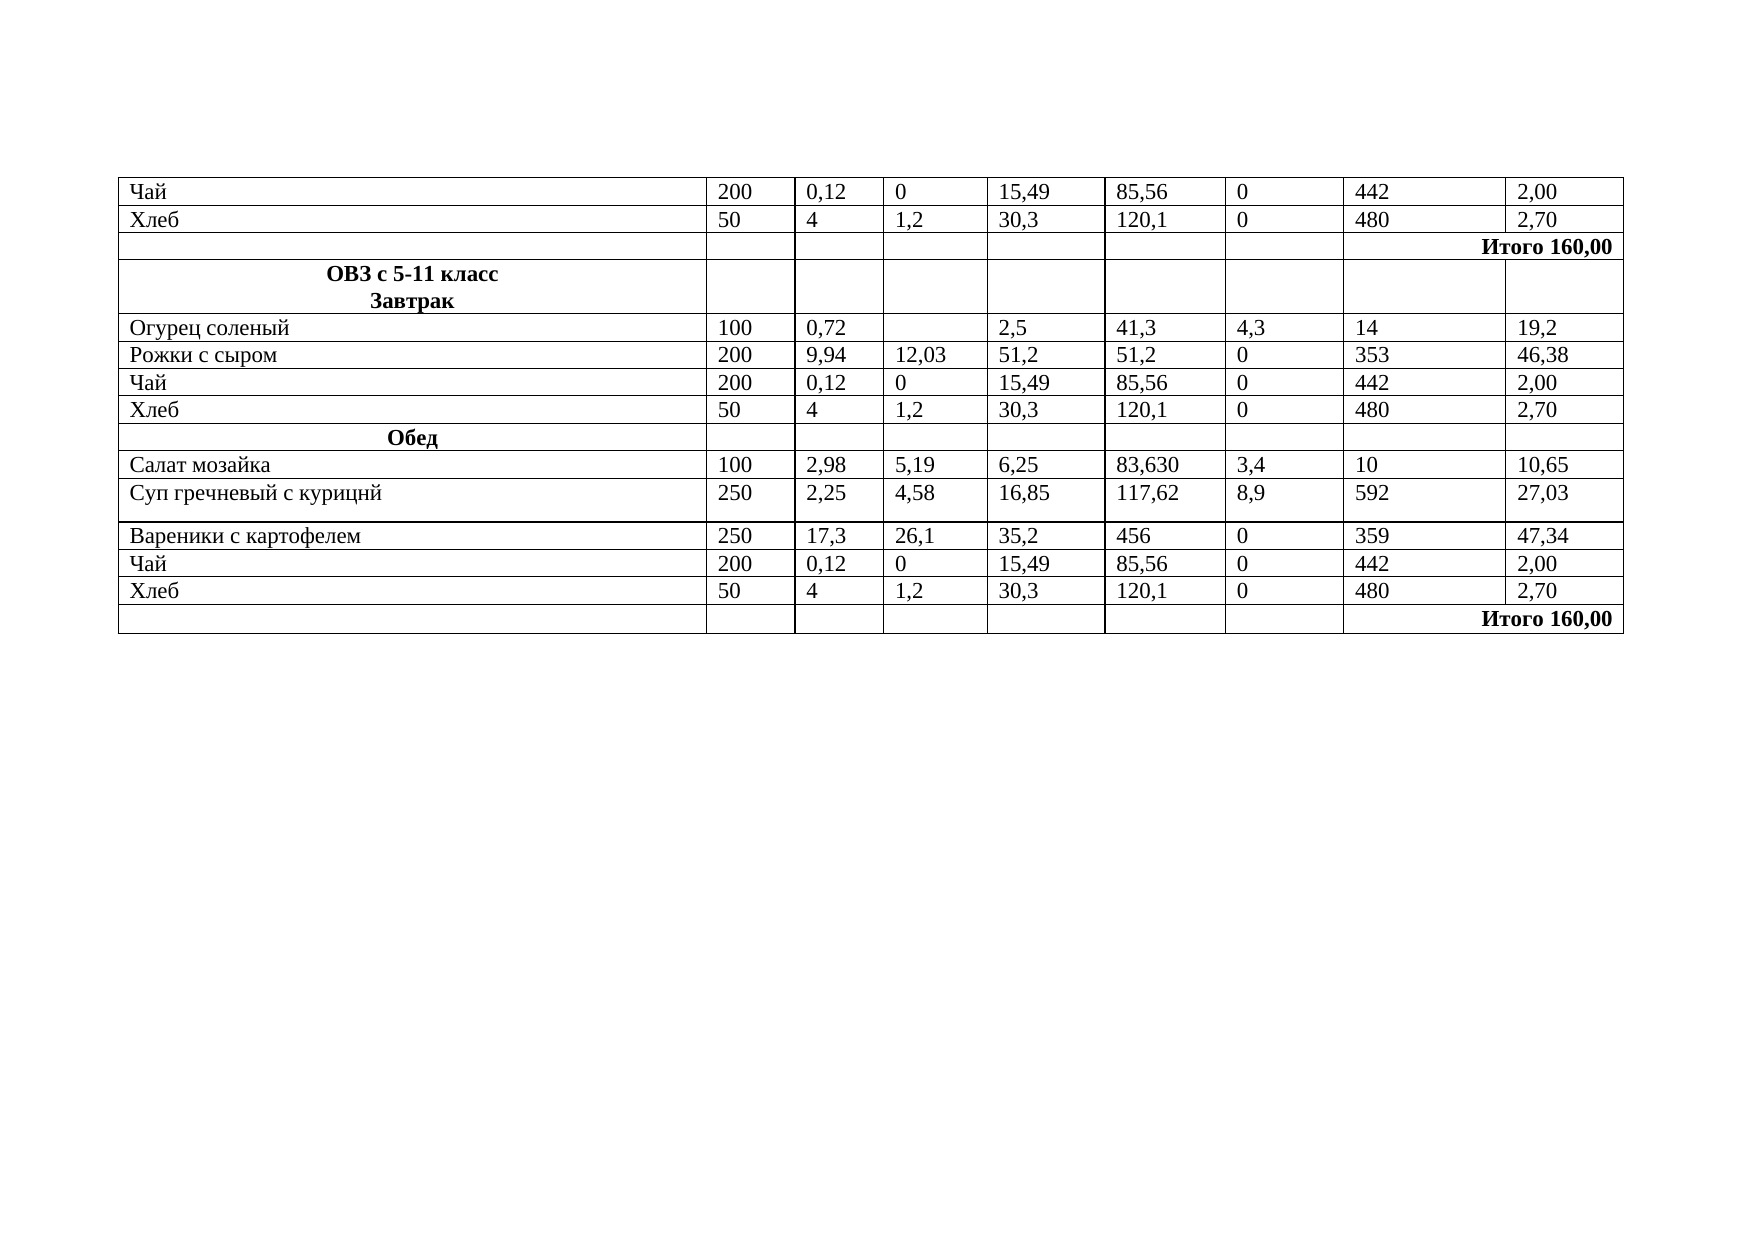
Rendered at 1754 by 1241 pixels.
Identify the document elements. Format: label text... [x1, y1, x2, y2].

table_cell 0,72 [796, 314, 883, 341]
table_cell [707, 424, 794, 450]
table_cell [884, 605, 987, 633]
table_cell Чай [119, 178, 706, 204]
table_cell Обед [119, 424, 706, 450]
table_cell 46,38 [1506, 342, 1623, 368]
table_cell Чай [119, 369, 706, 395]
table_cell 200 [707, 342, 794, 368]
table_cell [884, 314, 987, 341]
table_cell 14 [1344, 314, 1505, 341]
table_cell 592 [1344, 479, 1505, 521]
table_cell 85,56 [1106, 369, 1225, 395]
table_cell Огурец соленый [119, 314, 706, 341]
table_cell [707, 605, 794, 633]
table_cell [1226, 233, 1343, 259]
table_cell 30,3 [988, 577, 1104, 603]
table_cell 0 [1226, 206, 1343, 232]
table_cell 17,3 [796, 523, 883, 549]
table_cell [796, 424, 883, 450]
table_cell 10,65 [1506, 451, 1623, 477]
table_cell 117,62 [1106, 479, 1225, 521]
table_cell 100 [707, 451, 794, 477]
table_cell 2,00 [1506, 369, 1623, 395]
table_cell Чай [119, 550, 706, 576]
table_cell [1344, 260, 1505, 313]
table_cell 0 [884, 178, 987, 204]
table_cell [1506, 260, 1623, 313]
table_cell 41,3 [1106, 314, 1225, 341]
table_cell [1344, 424, 1505, 450]
table_cell 4 [796, 206, 883, 232]
table_cell [119, 233, 706, 259]
table_cell ОВЗ с 5-11 класс Завтрак [119, 260, 706, 313]
table_cell 15,49 [988, 550, 1104, 576]
table_cell 1,2 [884, 396, 987, 423]
table_cell [1226, 260, 1343, 313]
table_cell [884, 233, 987, 259]
table_cell [884, 260, 987, 313]
table_cell [707, 233, 794, 259]
table_cell 0,12 [796, 550, 883, 576]
table_cell 19,2 [1506, 314, 1623, 341]
table_cell 4 [796, 396, 883, 423]
table_cell 4,58 [884, 479, 987, 521]
table_cell 26,1 [884, 523, 987, 549]
table_cell 0 [1226, 523, 1343, 549]
table_cell 480 [1344, 577, 1505, 603]
table_cell [796, 260, 883, 313]
table_cell [796, 233, 883, 259]
table_cell 0 [884, 550, 987, 576]
table_cell 6,25 [988, 451, 1104, 477]
table_cell 85,56 [1106, 550, 1225, 576]
table_cell 0 [884, 369, 987, 395]
table_cell 15,49 [988, 369, 1104, 395]
table_cell 200 [707, 550, 794, 576]
table_cell 0 [1226, 550, 1343, 576]
table_cell [988, 424, 1104, 450]
table_cell [1506, 424, 1623, 450]
table_cell 16,85 [988, 479, 1104, 521]
table_cell 442 [1344, 178, 1505, 204]
table_cell 456 [1106, 523, 1225, 549]
table_cell Хлеб [119, 396, 706, 423]
table_cell 120,1 [1106, 577, 1225, 603]
table_cell [1106, 605, 1225, 633]
table_cell Итого 160,00 [1344, 605, 1623, 633]
table_cell Вареники с картофелем [119, 523, 706, 549]
table_cell 0 [1226, 396, 1343, 423]
table_cell 85,56 [1106, 178, 1225, 204]
table_cell Хлеб [119, 577, 706, 603]
table_cell 50 [707, 206, 794, 232]
table_cell Хлеб [119, 206, 706, 232]
table_cell Салат мозайка [119, 451, 706, 477]
table_cell Суп гречневый с курицнй [119, 479, 706, 521]
table_cell 4,3 [1226, 314, 1343, 341]
table_cell 0 [1226, 342, 1343, 368]
table_cell 480 [1344, 206, 1505, 232]
table_cell [119, 605, 706, 633]
table_cell 359 [1344, 523, 1505, 549]
table_cell 2,70 [1506, 577, 1623, 603]
table_cell 50 [707, 577, 794, 603]
table_cell Итого 160,00 [1344, 233, 1623, 259]
table_cell 51,2 [988, 342, 1104, 368]
table_cell [988, 605, 1104, 633]
table_cell 200 [707, 178, 794, 204]
table_cell 51,2 [1106, 342, 1225, 368]
table_cell 0 [1226, 577, 1343, 603]
table_cell [988, 260, 1104, 313]
table_cell 9,94 [796, 342, 883, 368]
table_cell 35,2 [988, 523, 1104, 549]
table_cell 0 [1226, 369, 1343, 395]
table_cell 120,1 [1106, 206, 1225, 232]
table_cell 50 [707, 396, 794, 423]
table_cell 2,70 [1506, 396, 1623, 423]
table_cell 353 [1344, 342, 1505, 368]
table_cell 3,4 [1226, 451, 1343, 477]
table_cell [1226, 605, 1343, 633]
table_cell 442 [1344, 369, 1505, 395]
table_cell 2,5 [988, 314, 1104, 341]
table_cell 30,3 [988, 396, 1104, 423]
table_cell 8,9 [1226, 479, 1343, 521]
table_cell [1226, 424, 1343, 450]
table_cell 10 [1344, 451, 1505, 477]
table_cell 120,1 [1106, 396, 1225, 423]
table_cell 0 [1226, 178, 1343, 204]
table_cell 27,03 [1506, 479, 1623, 521]
table_cell 83,630 [1106, 451, 1225, 477]
table_cell 47,34 [1506, 523, 1623, 549]
table_cell 2,25 [796, 479, 883, 521]
table_cell 4 [796, 577, 883, 603]
table_cell [1106, 424, 1225, 450]
table_cell [884, 424, 987, 450]
table_cell Рожки с сыром [119, 342, 706, 368]
table_cell [988, 233, 1104, 259]
table_cell 15,49 [988, 178, 1104, 204]
table_cell 0,12 [796, 178, 883, 204]
table_cell 5,19 [884, 451, 987, 477]
table_cell 2,70 [1506, 206, 1623, 232]
table_cell 2,00 [1506, 550, 1623, 576]
table_cell 442 [1344, 550, 1505, 576]
table_cell 1,2 [884, 577, 987, 603]
table_cell 100 [707, 314, 794, 341]
table_cell 0,12 [796, 369, 883, 395]
table_cell 2,98 [796, 451, 883, 477]
table_cell 250 [707, 479, 794, 521]
table_cell [707, 260, 794, 313]
table_cell 2,00 [1506, 178, 1623, 204]
table_cell 250 [707, 523, 794, 549]
table_cell 12,03 [884, 342, 987, 368]
table_cell [796, 605, 883, 633]
table_cell 200 [707, 369, 794, 395]
table_cell 1,2 [884, 206, 987, 232]
table_cell 480 [1344, 396, 1505, 423]
table_cell [1106, 233, 1225, 259]
table_cell [1106, 260, 1225, 313]
table_cell 30,3 [988, 206, 1104, 232]
